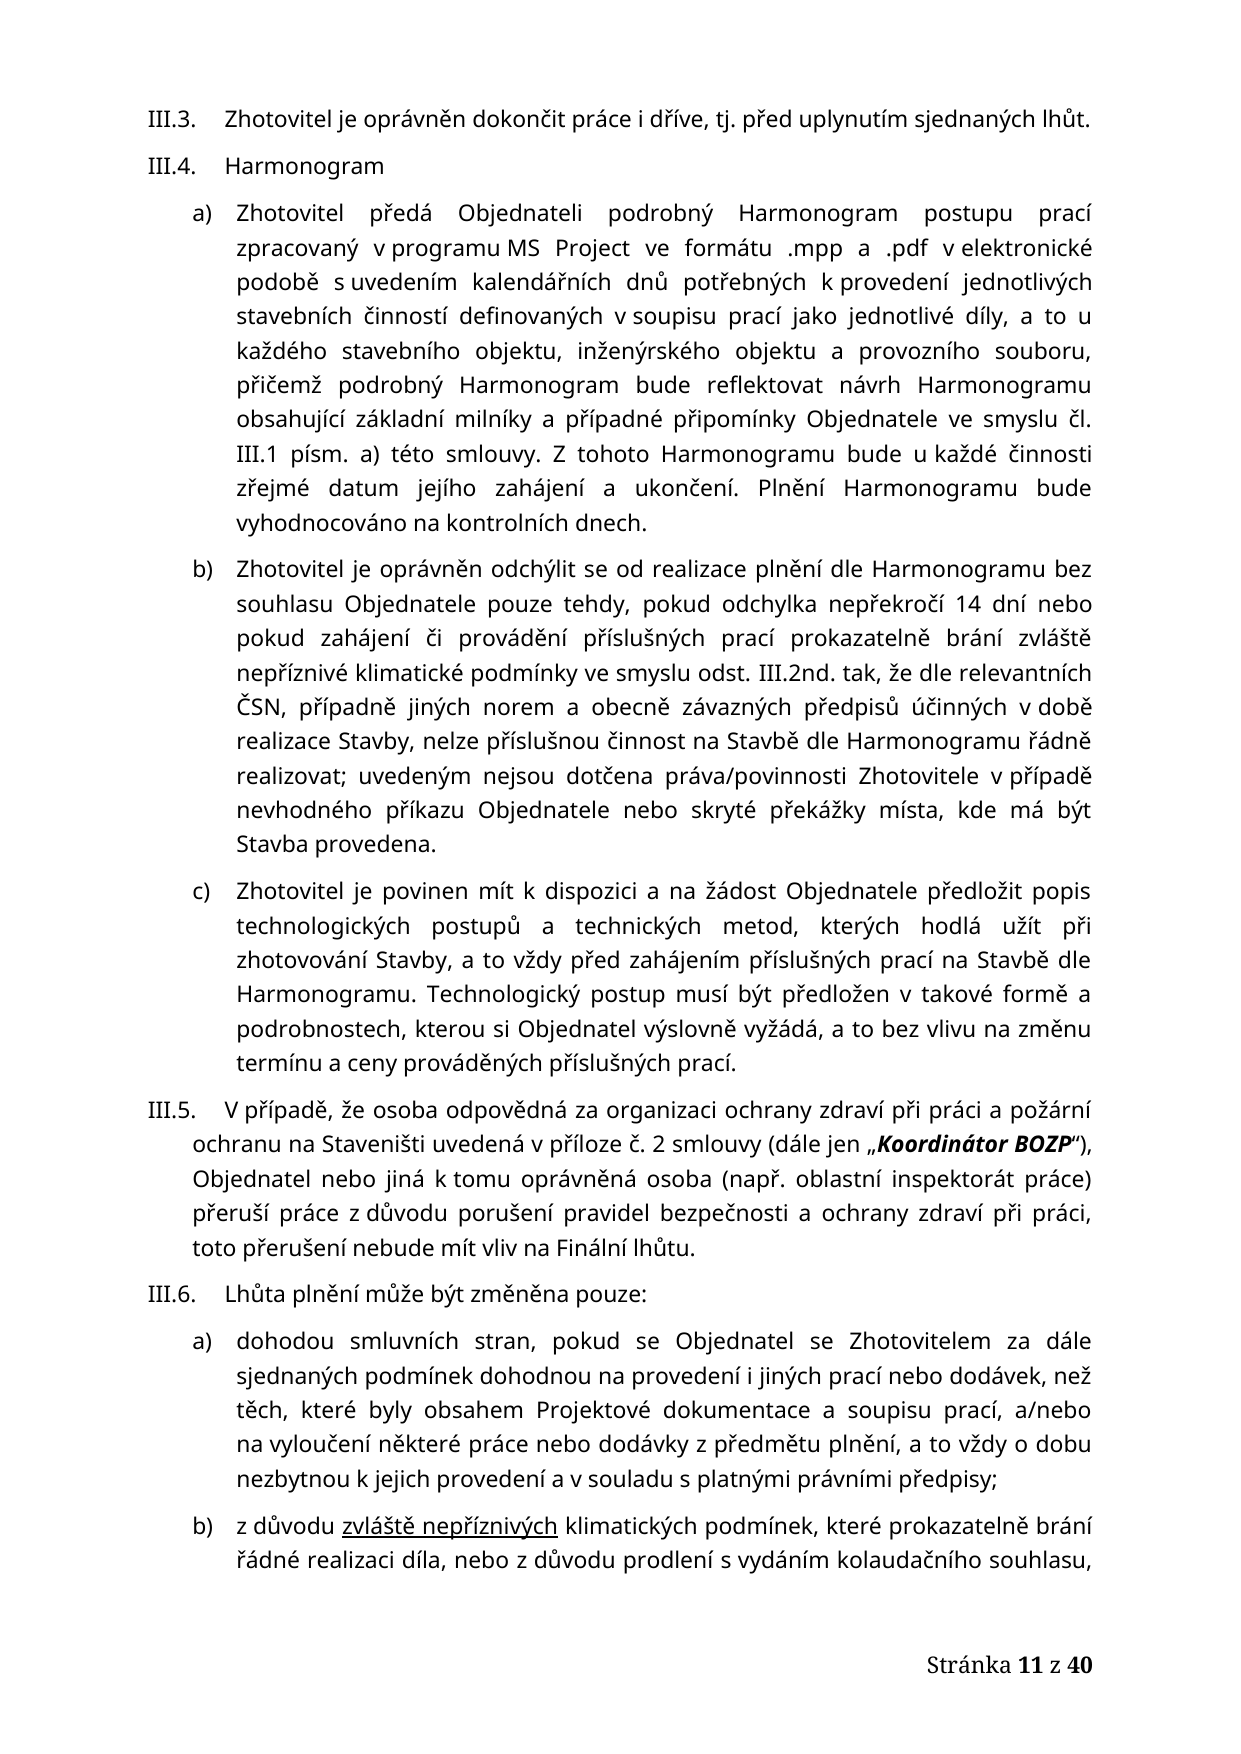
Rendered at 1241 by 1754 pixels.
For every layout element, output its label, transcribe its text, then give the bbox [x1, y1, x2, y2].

list Harmonogram [148, 150, 1093, 182]
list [192, 1510, 1093, 1575]
list Zhotovitel je oprávněn dokončit práce i dříve, tj. před uplynutím sjednaných lhůt. [148, 103, 1093, 135]
list Zhotovitel předá Objednateli podrobný Harmonogram postupu prací zpracovaný v programu MS Project ve formátu .mpp a .pdf v elektronické podobě s uvedením kalendářních dnů potřebných k provedení jednotlivých stavebních činností definovaných v soupisu prací jako jednotlivé díly, a to u každého stavebního objektu, inženýrského objektu a provozního souboru, přičemž podrobný Harmonogram bude reflektovat návrh Harmonogramu obsahující základní milníky a případné připomínky Objednatele ve smyslu čl. III.1 písm. a) této smlouvy. Z tohoto Harmonogramu bude u každé činnosti zřejmé datum jejího zahájení a ukončení. Plnění Harmonogramu bude vyhodnocováno na kontrolních dnech. [192, 197, 1093, 538]
list Zhotovitel je oprávněn odchýlit se od realizace plnění dle Harmonogramu bez souhlasu Objednatele pouze tehdy, pokud odchylka nepřekročí 14 dní nebo pokud zahájení či provádění příslušných prací prokazatelně brání zvláště nepříznivé klimatické podmínky ve smyslu odst. III.2. tak, že dle relevantních ČSN, případně jiných norem a obecně závazných předpisů účinných v době realizace Stavby, nelze příslušnou činnost na Stavbě dle Harmonogramu řádně realizovat; uvedeným nejsou dotčena práva/povinnosti Zhotovitele v případě nevhodného příkazu Objednatele nebo skryté překážky místa, kde má být Stavba provedena. [192, 553, 1093, 860]
list Lhůta plnění může být změněna pouze: [148, 1278, 1093, 1310]
list V případě, že osoba odpovědná za organizaci ochrany zdraví při práci a požární ochranu na Staveništi uvedená v příloze č. 2 smlouvy (dále jen „Koordinátor BOZP“), Objednatel nebo jiná k tomu oprávněná osoba (např. oblastní inspektorát práce) přeruší práce z důvodu porušení pravidel bezpečnosti a ochrany zdraví při práci, toto přerušení nebude mít vliv na Finální lhůtu. [148, 1094, 1093, 1263]
list Zhotovitel je povinen mít k dispozici a na žádost Objednatele předložit popis technologických postupů a technických metod, kterých hodlá užít při zhotovování Stavby, a to vždy před zahájením příslušných prací na Stavbě dle Harmonogramu. Technologický postup musí být předložen v takové formě a podrobnostech, kterou si Objednatel výslovně vyžádá, a to bez vlivu na změnu termínu a ceny prováděných příslušných prací. [192, 875, 1093, 1078]
list dohodou smluvních stran, pokud se Objednatel se Zhotovitelem za dále sjednaných podmínek dohodnou na provedení i jiných prací nebo dodávek, než těch, které byly obsahem Projektové dokumentace a soupisu prací, a/nebo na vyloučení některé práce nebo dodávky z předmětu plnění, a to vždy o dobu nezbytnou k jejich provedení a v souladu s platnými právními předpisy; [192, 1325, 1093, 1494]
